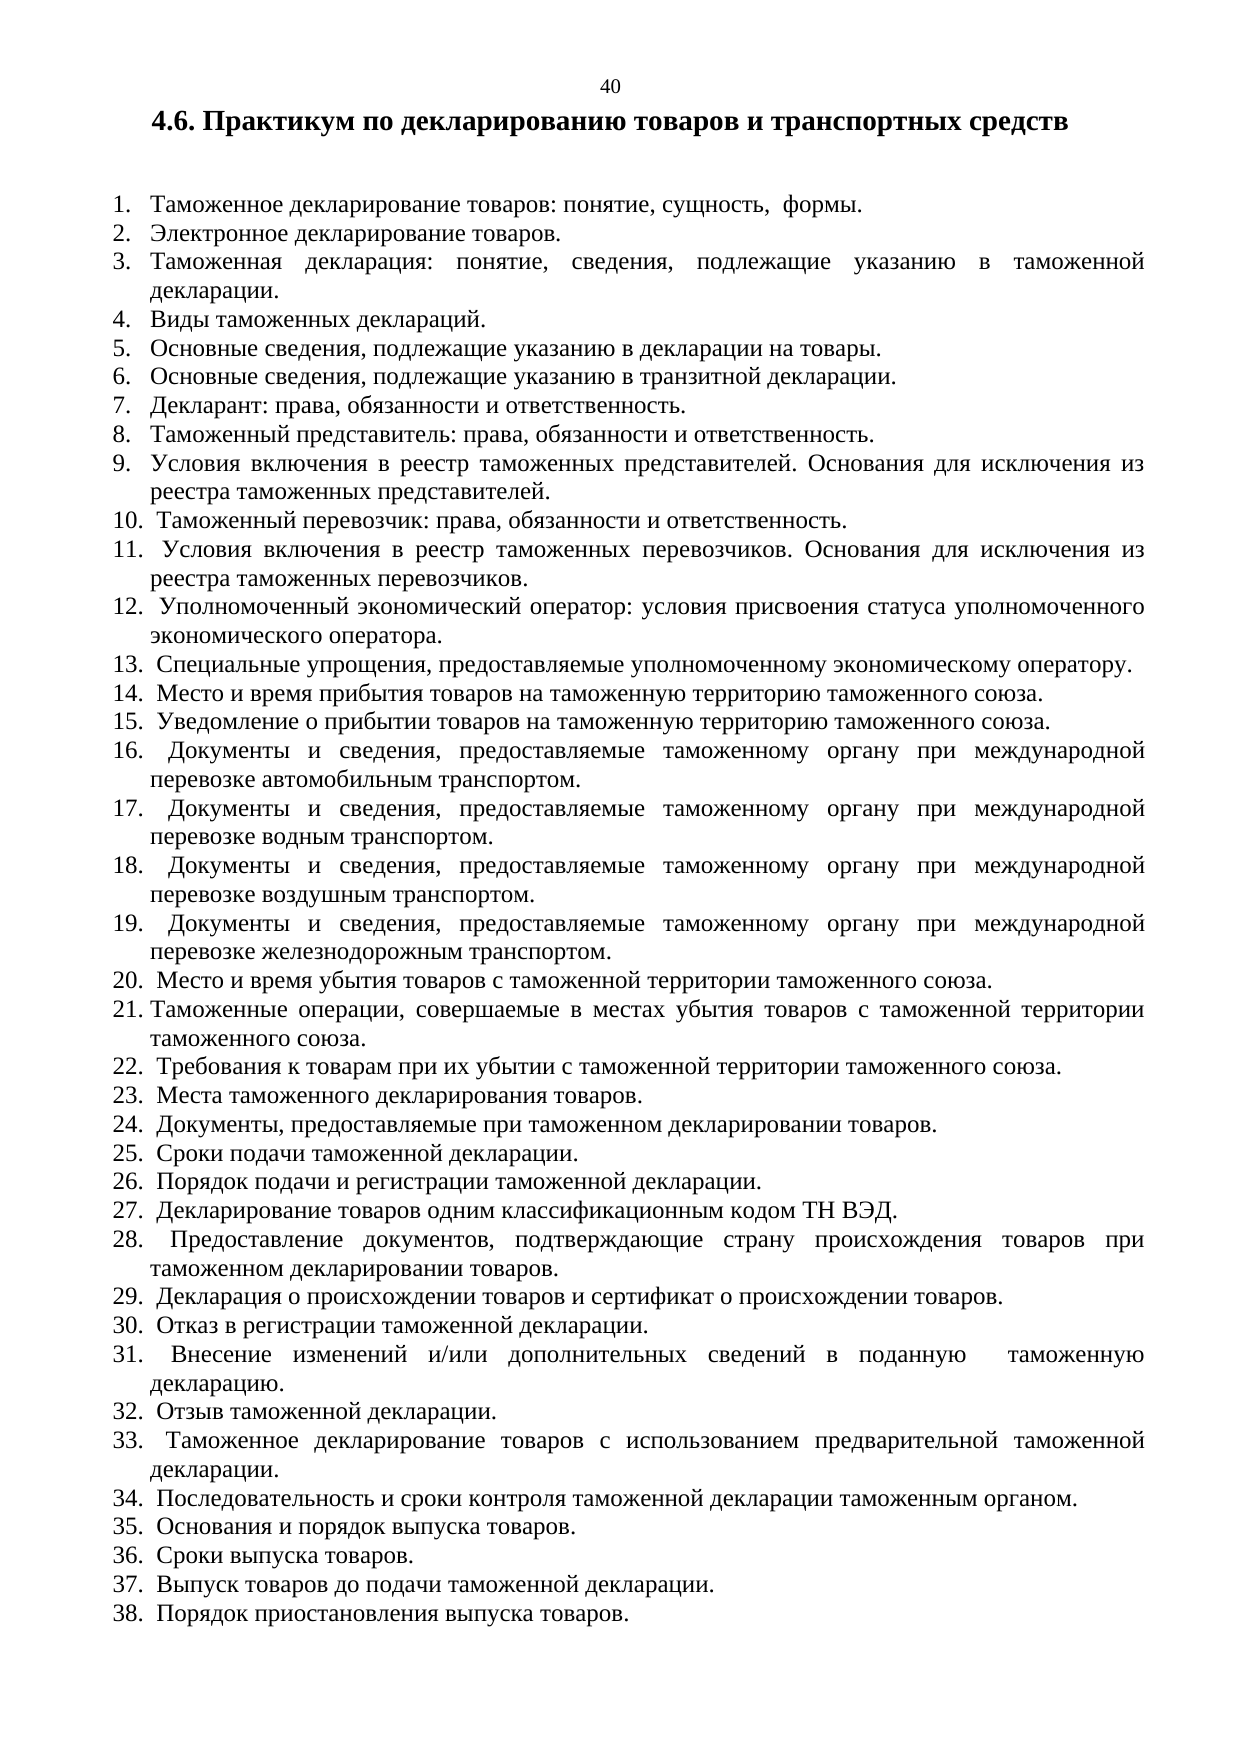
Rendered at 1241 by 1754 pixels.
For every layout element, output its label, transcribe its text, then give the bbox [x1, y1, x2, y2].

list Отказ в регистрации таможенной декларации. [112, 1310, 1146, 1339]
list Требования к товарам при их убытии с таможенной территории таможенного союза. [112, 1051, 1146, 1080]
list Отзыв таможенной декларации. [112, 1396, 1146, 1425]
list Сроки выпуска товаров. [112, 1540, 1146, 1569]
list Документы, предоставляемые при таможенном декларировании товаров. [112, 1109, 1146, 1138]
list Декларация о происхождении товаров и сертификат о происхождении товаров. [112, 1281, 1146, 1310]
list Декларант: права, обязанности и ответственность. [112, 390, 1146, 419]
list Основания и порядок выпуска товаров. [112, 1511, 1146, 1540]
list Последовательность и сроки контроля таможенной декларации таможенным органом. [112, 1483, 1146, 1511]
list Документы и сведения, предоставляемые таможенному органу при международной перевозке воздушным транспортом. [112, 850, 1146, 908]
list Условия включения в реестр таможенных представителей. Основания для исключения из реестра таможенных представителей. [112, 448, 1146, 505]
list Предоставление документов, подтверждающие страну происхождения товаров при таможенном декларировании товаров. [112, 1224, 1146, 1281]
list Таможенные операции, совершаемые в местах убытия товаров с таможенной территории таможенного союза. [112, 994, 1146, 1051]
list Декларирование товаров одним классификационным кодом ТН ВЭД. [112, 1195, 1146, 1224]
list Виды таможенных деклараций. [112, 304, 1146, 333]
list Таможенная декларация: понятие, сведения, подлежащие указанию в таможенной декларации. [112, 246, 1146, 304]
list Условия включения в реестр таможенных перевозчиков. Основания для исключения из реестра таможенных перевозчиков. [112, 534, 1146, 591]
list Документы и сведения, предоставляемые таможенному органу при международной перевозке автомобильным транспортом. [112, 735, 1146, 793]
list Специальные упрощения, предоставляемые уполномоченному экономическому оператору. [112, 649, 1146, 678]
list Основные сведения, подлежащие указанию в декларации на товары. [112, 333, 1146, 361]
subtitle 4.6. Практикум по декларированию товаров и транспортных средств [75, 103, 1146, 136]
list Внесение изменений и/или дополнительных сведений в поданную таможенную декларацию. [112, 1339, 1146, 1396]
list Таможенное декларирование товаров: понятие, сущность, формы. [112, 189, 1146, 218]
list Выпуск товаров до подачи таможенной декларации. [112, 1569, 1146, 1598]
list Таможенное декларирование товаров с использованием предварительной таможенной декларации. [112, 1425, 1146, 1483]
list Порядок приостановления выпуска товаров. [112, 1598, 1146, 1626]
list Документы и сведения, предоставляемые таможенному органу при международной перевозке водным транспортом. [112, 793, 1146, 850]
list Таможенный представитель: права, обязанности и ответственность. [112, 419, 1146, 448]
list Порядок подачи и регистрации таможенной декларации. [112, 1166, 1146, 1195]
list Место и время убытия товаров с таможенной территории таможенного союза. [112, 965, 1146, 994]
list Место и время прибытия товаров на таможенную территорию таможенного союза. [112, 678, 1146, 706]
list Уведомление о прибытии товаров на таможенную территорию таможенного союза. [112, 706, 1146, 735]
list Места таможенного декларирования товаров. [112, 1080, 1146, 1109]
list Основные сведения, подлежащие указанию в транзитной декларации. [112, 361, 1146, 390]
list Таможенный перевозчик: права, обязанности и ответственность. [112, 505, 1146, 534]
list Сроки подачи таможенной декларации. [112, 1138, 1146, 1166]
list Уполномоченный экономический оператор: условия присвоения статуса уполномоченного экономического оператора. [112, 591, 1146, 649]
list Электронное декларирование товаров. [112, 218, 1146, 246]
list Документы и сведения, предоставляемые таможенному органу при международной перевозке железнодорожным транспортом. [112, 908, 1146, 965]
